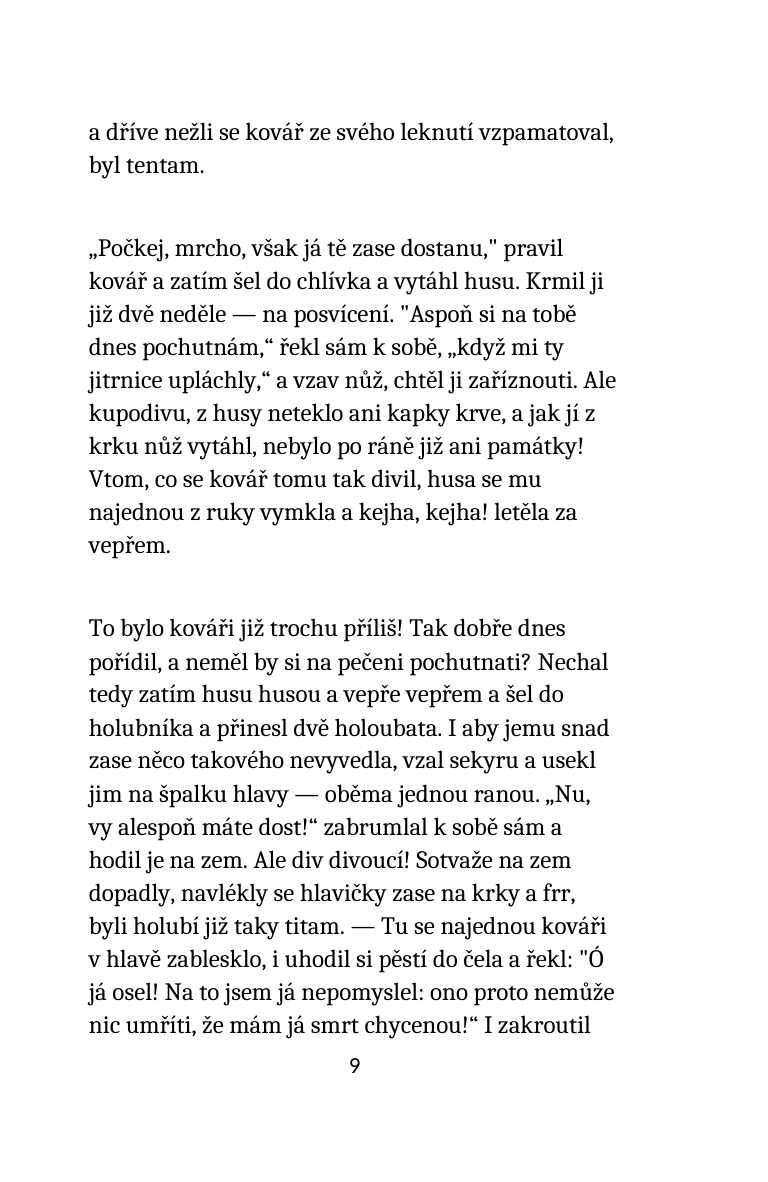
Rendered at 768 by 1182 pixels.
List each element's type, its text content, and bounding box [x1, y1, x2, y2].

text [89, 118, 620, 180]
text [89, 614, 620, 1039]
text „Počkej, mrcho, však já tě zase dostanu," pravil kovář a zatím šel do chlívka a vytáhl husu. Krmil ji již dvě neděle — na posvícení. "Aspoň si na tobě dnes pochutnám,“ řekl sám k sobě, „když mi ty jitrnice upláchly,“ a vzav nůž, chtěl ji zaříznouti. Ale kupodivu, z husy neteklo ani kapky krve, a jak jí z krku nůž vytáhl, nebylo po ráně již ani památky! Vtom, co se kovář tomu tak divil, husa se mu najednou z ruky vymkla a kejha, kejha! letěla za vepřem. [89, 234, 620, 560]
